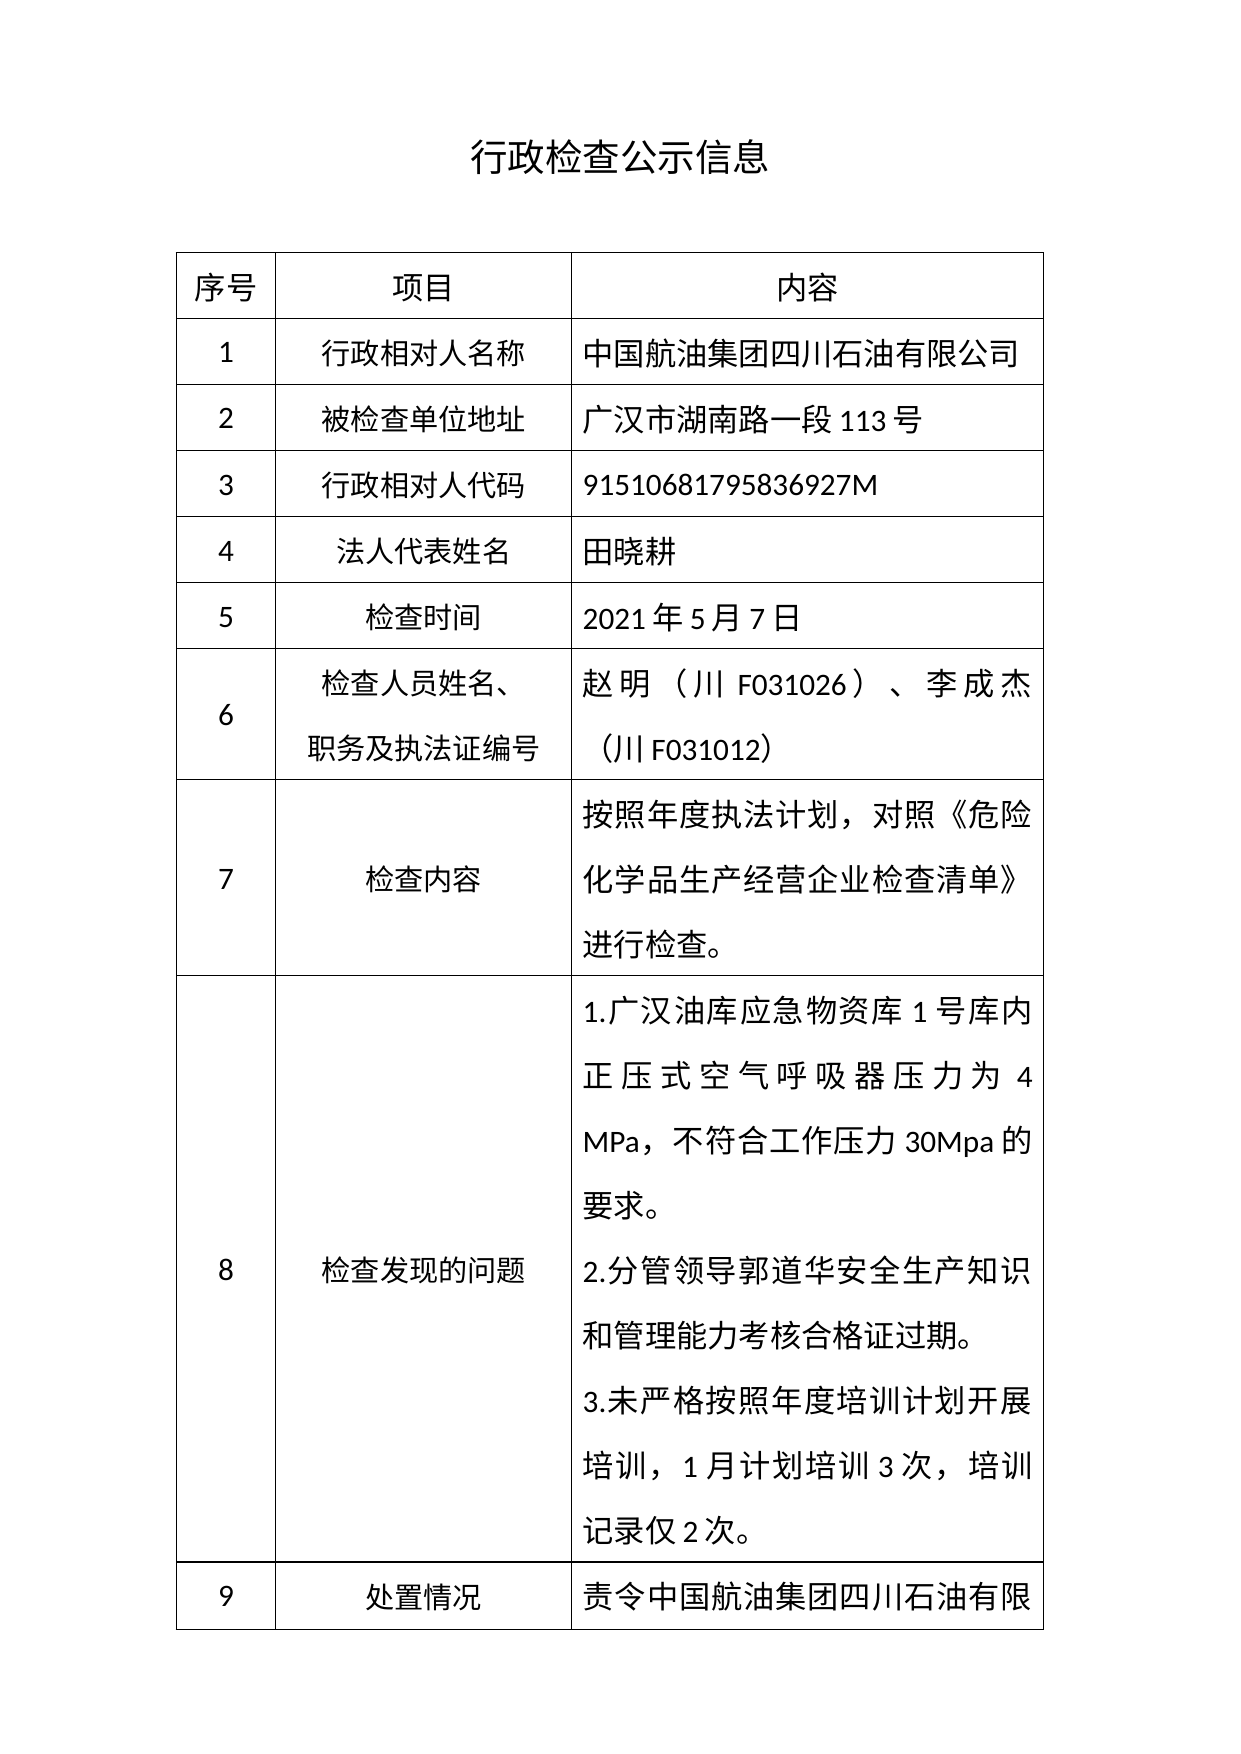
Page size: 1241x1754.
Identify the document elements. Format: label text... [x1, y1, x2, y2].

text 行政检查公示信息 [187, 122, 1053, 187]
table_header 内容 [572, 253, 1043, 318]
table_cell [572, 1563, 1043, 1629]
table_cell 行政相对人名称 [276, 319, 571, 384]
table_cell 检查时间 [276, 583, 571, 648]
table_cell 4 [177, 517, 275, 582]
table_cell 3 [177, 451, 275, 516]
table_cell 7 [177, 780, 275, 975]
table_cell 9 [177, 1563, 275, 1629]
table_cell 赵明（川F031026）、李成杰（川F031012） [572, 649, 1043, 779]
table_cell 处置情况 [276, 1563, 571, 1629]
table_cell 检查人员姓名、 职务及执法证编号 [276, 649, 571, 779]
table_cell 2021年5月7日 [572, 583, 1043, 648]
table_cell 1.广汉油库应急物资库1号库内正压式空气呼吸器压力为4 MPa，不符合工作压力30Mpa的要求。 2.分管领导郭道华安全生产知识和管理能力考核合格证过期。 3.未严格按照年度培训计划开展培训，1月计划培训3次，培训记录仅2次。 [572, 976, 1043, 1561]
table_cell 行政相对人代码 [276, 451, 571, 516]
table_cell 91510681795836927M [572, 451, 1043, 516]
table_cell 1 [177, 319, 275, 384]
table_cell 被检查单位地址 [276, 385, 571, 450]
table_cell 检查内容 [276, 780, 571, 975]
table_cell 田晓耕 [572, 517, 1043, 582]
table_cell 6 [177, 649, 275, 779]
table_cell 5 [177, 583, 275, 648]
table_cell 检查发现的问题 [276, 976, 571, 1561]
table_header 序号 [177, 253, 275, 318]
table_cell 按照年度执法计划，对照《危险化学品生产经营企业检查清单》进行检查。 [572, 780, 1043, 975]
table_header 项目 [276, 253, 571, 318]
table_cell 法人代表姓名 [276, 517, 571, 582]
table_cell 2 [177, 385, 275, 450]
table_cell 广汉市湖南路一段113号 [572, 385, 1043, 450]
table_cell 8 [177, 976, 275, 1561]
table_cell 中国航油集团四川石油有限公司 [572, 319, 1043, 384]
